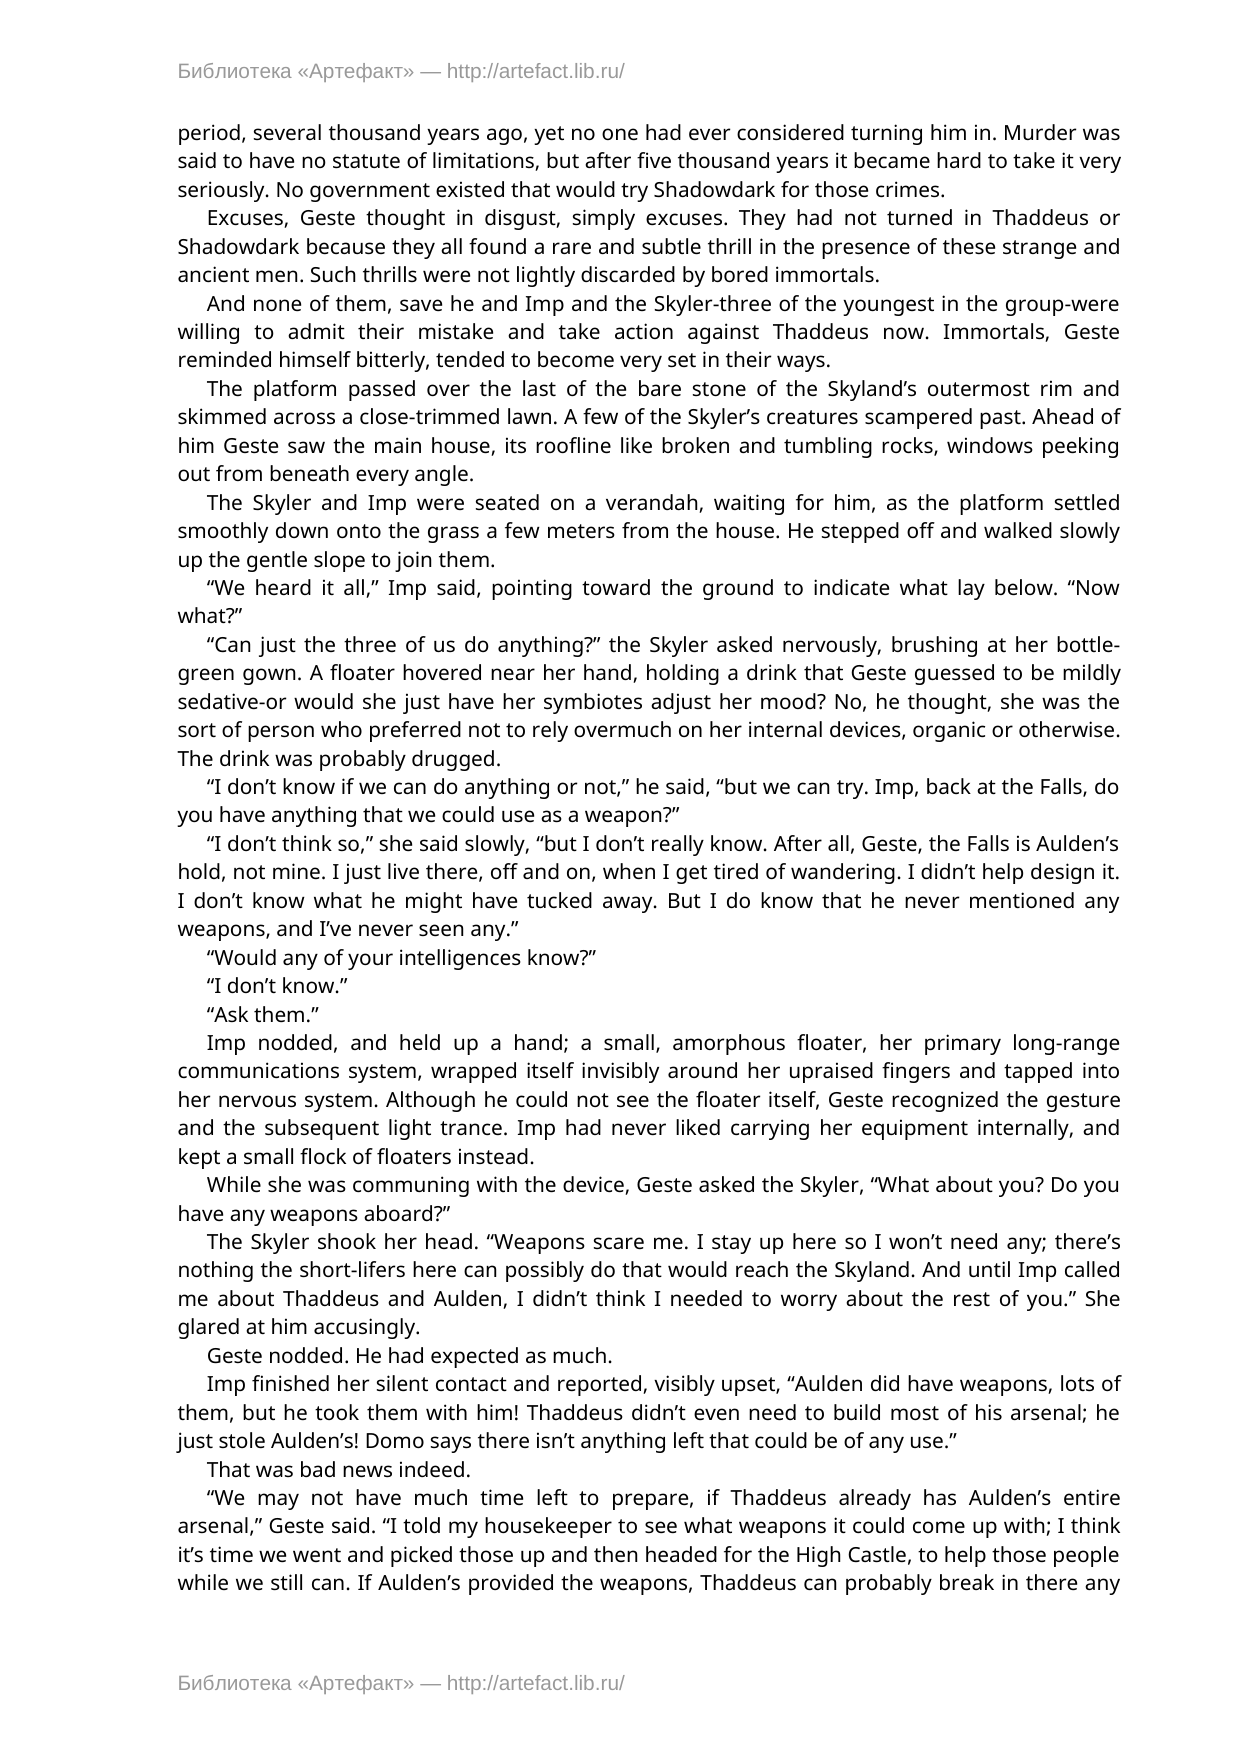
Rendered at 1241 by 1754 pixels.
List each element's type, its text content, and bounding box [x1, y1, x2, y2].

text “I don’t know if we can do anything or not,” he said, “but we can try. Imp, back at the Falls, do you have anything that we could use as a weapon?” [177, 772, 1122, 829]
text And none of them, save he and Imp and the Skyler-three of the youngest in the group-were willing to admit their mistake and take action against Thaddeus now. Immortals, Geste reminded himself bitterly, tended to become very set in their ways. [177, 289, 1122, 374]
text Imp finished her silent contact and reported, visibly upset, “Aulden did have weapons, lots of them, but he took them with him! Thaddeus didn’t even need to build most of his arsenal; he just stole Aulden’s! Domo says there isn’t anything left that could be of any use.” [177, 1369, 1122, 1455]
text Imp nodded, and held up a hand; a small, amorphous floater, her primary long-range communications system, wrapped itself invisibly around her upraised fingers and tapped into her nervous system. Although he could not see the floater itself, Geste recognized the gesture and the subsequent light trance. Imp had never liked carrying her equipment internally, and kept a small flock of floaters instead. [177, 1028, 1122, 1170]
text While she was communing with the device, Geste asked the Skyler, “What about you? Do you have any weapons aboard?” [177, 1170, 1122, 1227]
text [177, 118, 1122, 203]
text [177, 1483, 1122, 1597]
text “We heard it all,” Imp said, pointing toward the ground to indicate what lay below. “Now what?” [177, 573, 1122, 630]
text Excuses, Geste thought in disgust, simply excuses. They had not turned in Thaddeus or Shadowdark because they all found a rare and subtle thrill in the presence of these strange and ancient men. Such thrills were not lightly discarded by bored immortals. [177, 203, 1122, 289]
text That was bad news indeed. [177, 1455, 1122, 1483]
text “Ask them.” [177, 1000, 1122, 1028]
text The Skyler shook her head. “Weapons scare me. I stay up here so I won’t need any; there’s nothing the short-lifers here can possibly do that would reach the Skyland. And until Imp called me about Thaddeus and Aulden, I didn’t think I needed to worry about the rest of you.” She glared at him accusingly. [177, 1227, 1122, 1341]
text The Skyler and Imp were seated on a verandah, waiting for him, as the platform settled smoothly down onto the grass a few meters from the house. He stepped off and walked slowly up the gentle slope to join them. [177, 488, 1122, 573]
text The platform passed over the last of the bare stone of the Skyland’s outermost rim and skimmed across a close-trimmed lawn. A few of the Skyler’s creatures scampered past. Ahead of him Geste saw the main house, its roofline like broken and tumbling rocks, windows peeking out from beneath every angle. [177, 374, 1122, 488]
text “Would any of your intelligences know?” [177, 943, 1122, 971]
text “I don’t think so,” she said slowly, “but I don’t really know. After all, Geste, the Falls is Aulden’s hold, not mine. I just live there, off and on, when I get tired of wandering. I didn’t help design it. I don’t know what he might have tucked away. But I do know that he never mentioned any weapons, and I’ve never seen any.” [177, 829, 1122, 943]
text “Can just the three of us do anything?” the Skyler asked nervously, brushing at her bottle-green gown. A floater hovered near her hand, holding a drink that Geste guessed to be mildly sedative-or would she just have her symbiotes adjust her mood? No, he thought, she was the sort of person who preferred not to rely overmuch on her internal devices, organic or otherwise. The drink was probably drugged. [177, 630, 1122, 772]
text “I don’t know.” [177, 971, 1122, 1000]
text Geste nodded. He had expected as much. [177, 1341, 1122, 1369]
